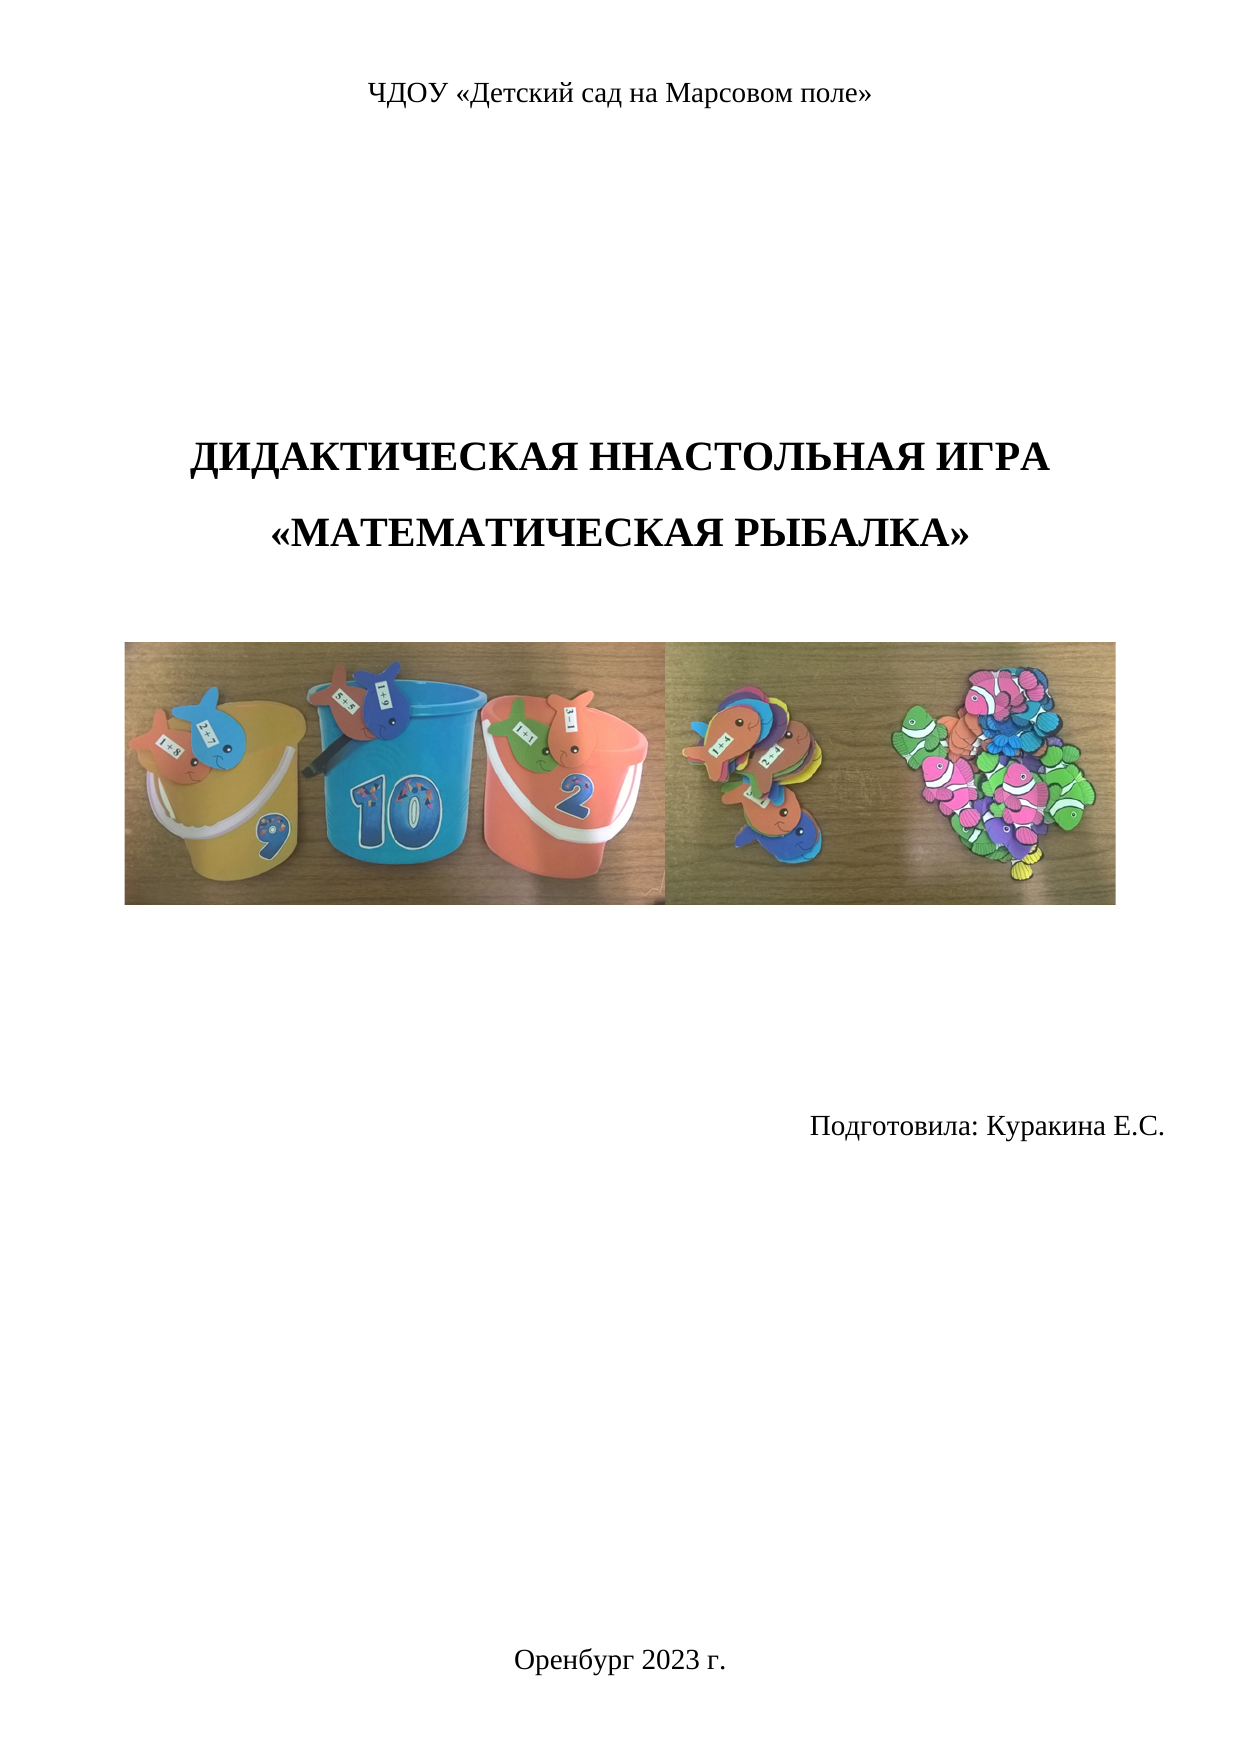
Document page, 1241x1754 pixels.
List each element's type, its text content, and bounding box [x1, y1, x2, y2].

picture [124, 642, 1116, 905]
text ДИДАКТИЧЕСКАЯ ННАСТОЛЬНАЯ ИГРА [75, 431, 1165, 479]
text Оренбург 2023 г. [75, 1642, 1165, 1676]
text Подготовила: Куракина Е.С. [75, 1108, 1165, 1142]
text ЧДОУ «Детский сад на Марсовом поле» [75, 75, 1165, 108]
text «МАТЕМАТИЧЕСКАЯ РЫБАЛКА» [75, 507, 1165, 555]
